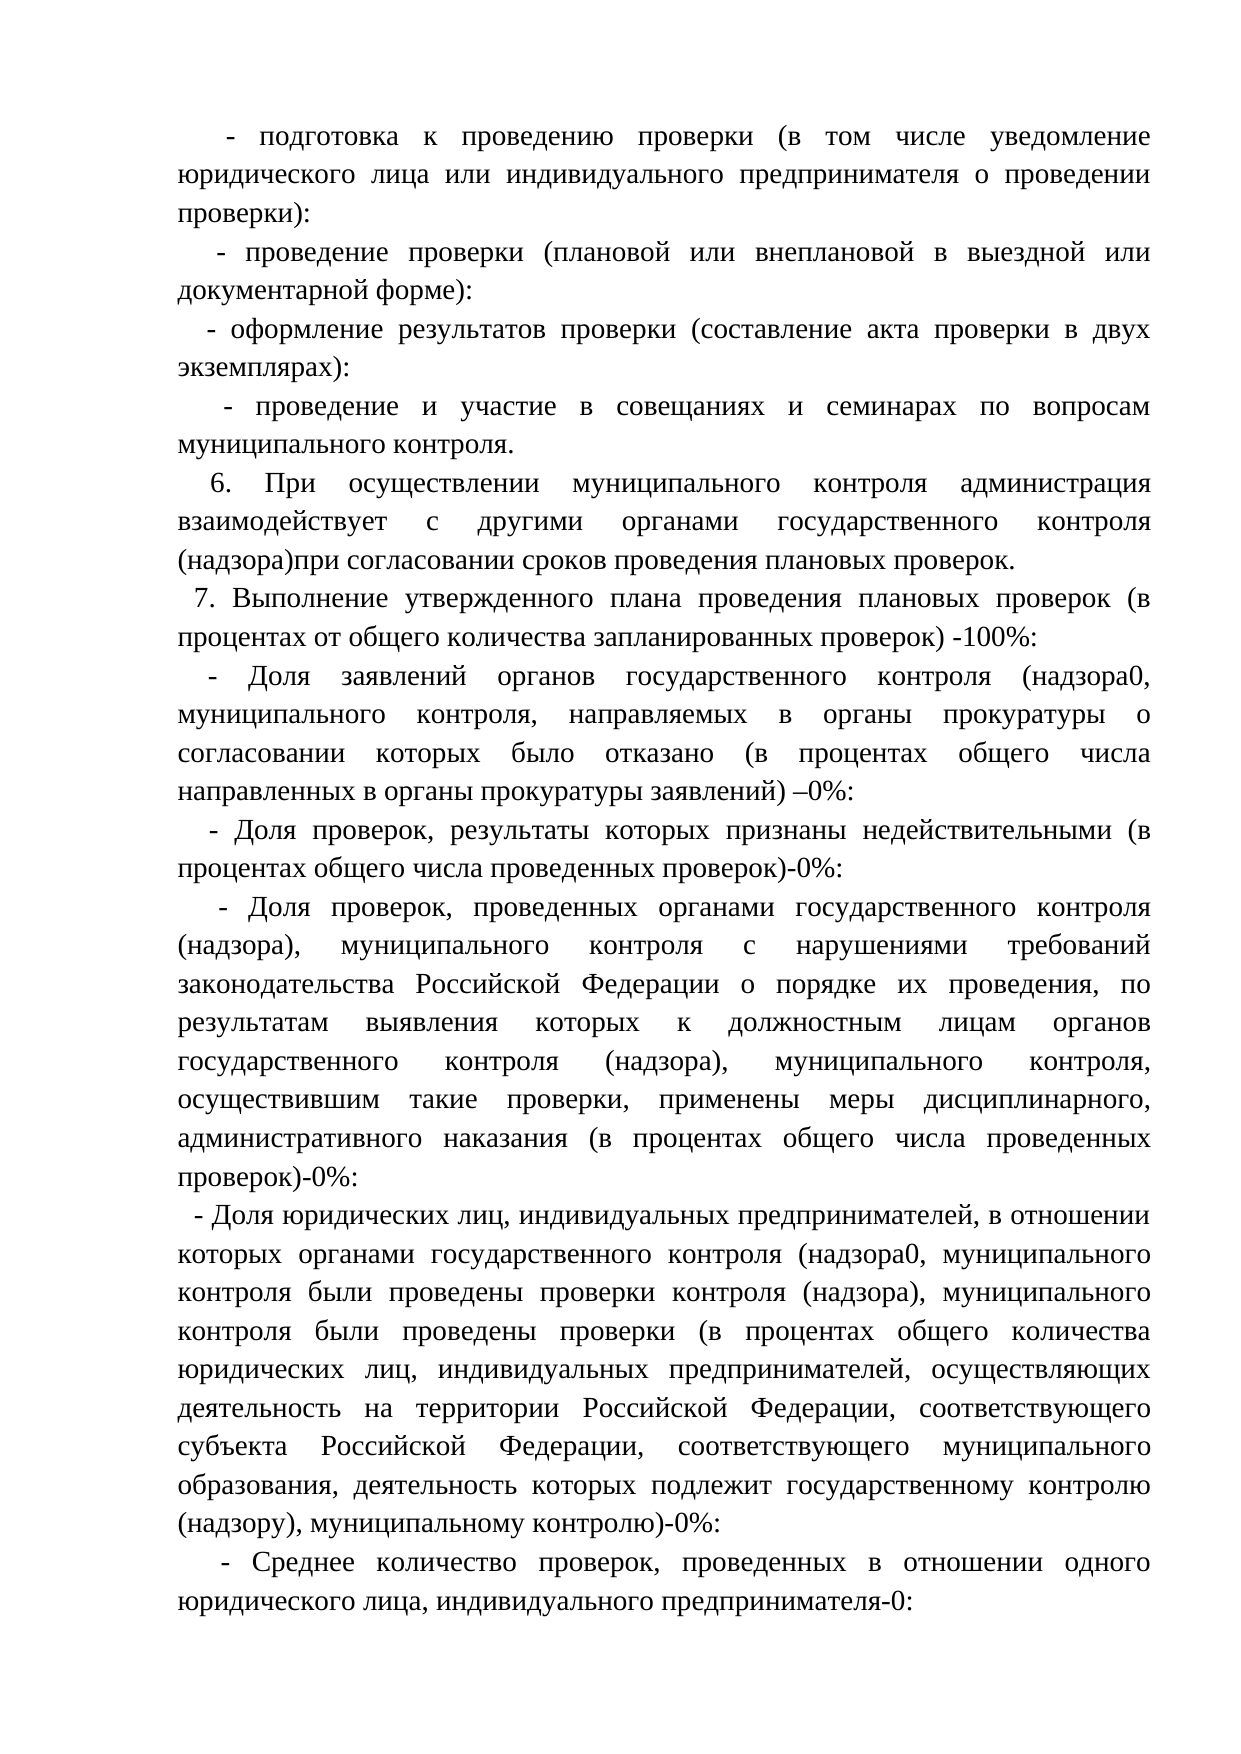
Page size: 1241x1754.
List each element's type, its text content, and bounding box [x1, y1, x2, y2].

text - подготовка к проведению проверки (в том числе уведомление юридического лица или индивидуального предпринимателя о проведении проверки): [177, 118, 1152, 229]
text - проведение проверки (плановой или внеплановой в выездной или документарной форме): [177, 234, 1152, 306]
text - Доля юридических лиц, индивидуальных предпринимателей, в отношении которых органами государственного контроля (надзора0, муниципального контроля были проведены проверки контроля (надзора), муниципального контроля были проведены проверки (в процентах общего количества юридических лиц, индивидуальных предпринимателей, осуществляющих деятельность на территории Российской Федерации, соответствующего субъекта Российской Федерации, соответствующего муниципального образования, деятельность которых подлежит государственному контролю (надзору), муниципальному контролю)-0%: [177, 1197, 1152, 1539]
text - Доля проверок, результаты которых признаны недействительными (в процентах общего числа проведенных проверок)-0%: [177, 812, 1152, 884]
text - Доля проверок, проведенных органами государственного контроля (надзора), муниципального контроля с нарушениями требований законодательства Российской Федерации о порядке их проведения, по результатам выявления которых к должностным лицам органов государственного контроля (надзора), муниципального контроля, осуществившим такие проверки, применены меры дисциплинарного, административного наказания (в процентах общего числа проведенных проверок)-0%: [177, 889, 1152, 1192]
text 7. Выполнение утвержденного плана проведения плановых проверок (в процентах от общего количества запланированных проверок) -100%: [177, 581, 1152, 653]
text 6. При осуществлении муниципального контроля администрация взаимодействует с другими органами государственного контроля (надзора)при согласовании сроков проведения плановых проверок. [177, 465, 1152, 576]
text - проведение и участие в совещаниях и семинарах по вопросам муниципального контроля. [177, 388, 1152, 460]
text - Доля заявлений органов государственного контроля (надзора0, муниципального контроля, направляемых в органы прокуратуры о согласовании которых было отказано (в процентах общего числа направленных в органы прокуратуры заявлений) –0%: [177, 658, 1152, 807]
text - оформление результатов проверки (составление акта проверки в двух экземплярах): [177, 311, 1152, 383]
text - Среднее количество проверок, проведенных в отношении одного юридического лица, индивидуального предпринимателя-0: [177, 1544, 1152, 1616]
